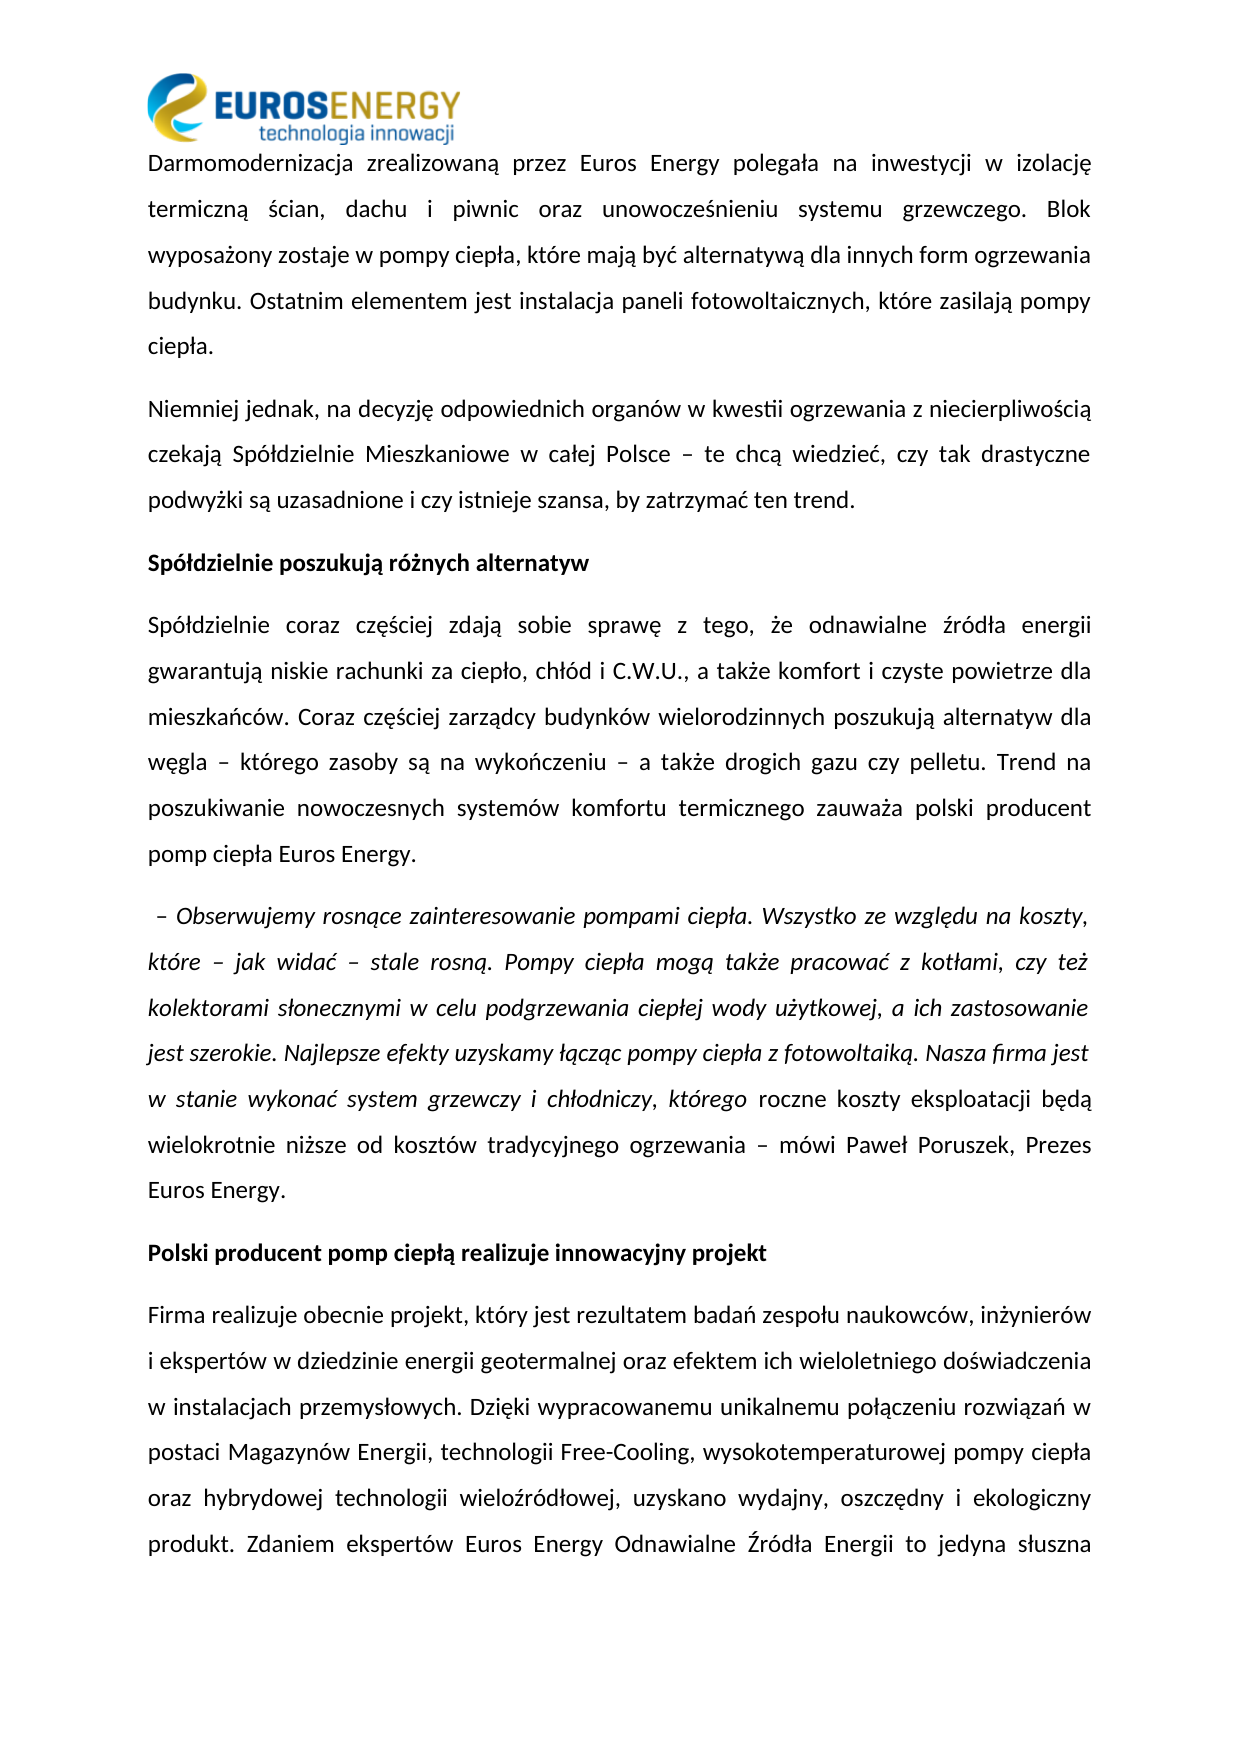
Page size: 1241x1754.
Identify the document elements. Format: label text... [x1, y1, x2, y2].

text Niemniej jednak, na decyzję odpowiednich organów w kwestii ogrzewania z niecierpliwością czekają Spółdzielnie Mieszkaniowe w całej Polsce – te chcą wiedzieć, czy tak drastyczne podwyżki są uzasadnione i czy istnieje szansa, by zatrzymać ten trend. [148, 393, 1093, 515]
picture [147, 73, 461, 145]
text – Obserwujemy rosnące zainteresowanie pompami ciepła. Wszystko ze względu na koszty, które – jak widać – stale rosną. Pompy ciepła mogą także pracować z kotłami, czy też kolektorami słonecznymi w celu podgrzewania ciepłej wody użytkowej, a ich zastosowanie jest szerokie. Najlepsze efekty uzyskamy łącząc pompy ciepła z fotowoltaiką. Nasza firma jest w stanie wykonać system grzewczy i chłodniczy, którego roczne koszty eksploatacji będą wielokrotnie niższe od kosztów tradycyjnego ogrzewania – mówi Paweł Poruszek, Prezes Euros Energy. [148, 900, 1093, 1205]
text Polski producent pomp ciepłą realizuje innowacyjny projekt [148, 1237, 1093, 1267]
text Spółdzielnie poszukują różnych alternatyw [148, 547, 1093, 577]
text Darmomodernizacja zrealizowaną przez Euros Energy polegała na inwestycji w izolację termiczną ścian, dachu i piwnic oraz unowocześnieniu systemu grzewczego. Blok wyposażony zostaje w pompy ciepła, które mają być alternatywą dla innych form ogrzewania budynku. Ostatnim elementem jest instalacja paneli fotowoltaicznych, które zasilają pompy ciepła. [148, 148, 1093, 361]
text Spółdzielnie coraz częściej zdają sobie sprawę z tego, że odnawialne źródła energii gwarantują niskie rachunki za ciepło, chłód i C.W.U., a także komfort i czyste powietrze dla mieszkańców. Coraz częściej zarządcy budynków wielorodzinnych poszukują alternatyw dla węgla – którego zasoby są na wykończeniu – a także drogich gazu czy pelletu. Trend na poszukiwanie nowoczesnych systemów komfortu termicznego zauważa polski producent pomp ciepła Euros Energy. [148, 609, 1093, 868]
